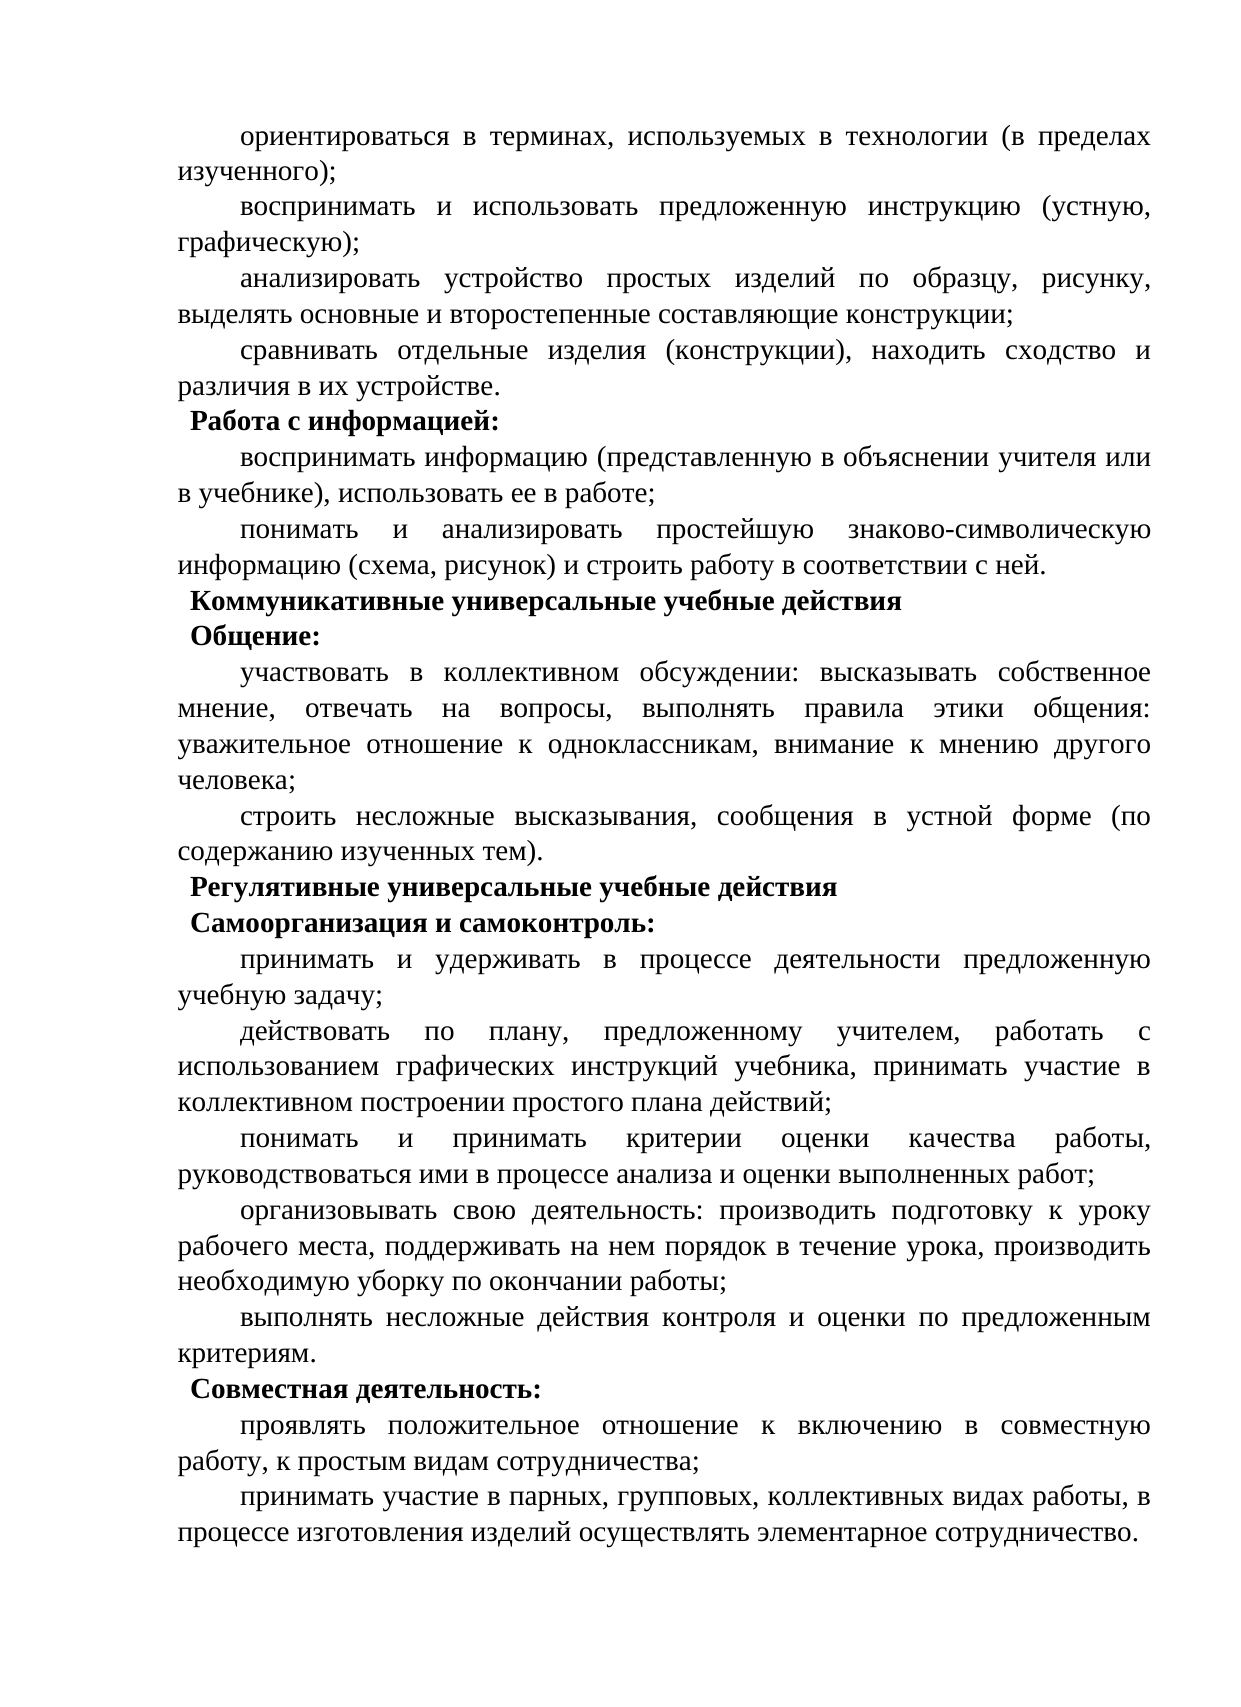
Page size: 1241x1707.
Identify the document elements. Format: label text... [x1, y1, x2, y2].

text воспринимать информацию (представленную в объяснении учителя или в учебнике), использовать ее в работе; [177, 439, 1152, 509]
text Совместная деятельность: [190, 1371, 1152, 1404]
text Коммуникативные универсальные учебные действия [190, 583, 1152, 616]
text действовать по плану, предложенному учителем, работать с использованием графических инструкций учебника, принимать участие в коллективном построении простого плана действий; [177, 1013, 1152, 1118]
text выполнять несложные действия контроля и оценки по предложенным критериям. [177, 1299, 1152, 1369]
text строить несложные высказывания, сообщения в устной форме (по содержанию изученных тем). [177, 798, 1152, 867]
text участвовать в коллективном обсуждении: высказывать собственное мнение, отвечать на вопросы, выполнять правила этики общения: уважительное отношение к одноклассникам, внимание к мнению другого человека; [177, 654, 1152, 795]
text организовывать свою деятельность: производить подготовку к уроку рабочего места, поддерживать на нем порядок в течение урока, производить необходимую уборку по окончании работы; [177, 1192, 1152, 1297]
text Регулятивные универсальные учебные действия [190, 869, 1152, 903]
text ориентироваться в терминах, используемых в технологии (в пределах изученного); [177, 118, 1152, 187]
text Общение: [190, 618, 1152, 652]
text понимать и анализировать простейшую знаково-символическую информацию (схема, рисунок) и строить работу в соответствии с ней. [177, 511, 1152, 580]
text Самоорганизация и самоконтроль: [190, 905, 1152, 939]
text анализировать устройство простых изделий по образцу, рисунку, выделять основные и второстепенные составляющие конструкции; [177, 260, 1152, 329]
text воспринимать и использовать предложенную инструкцию (устную, графическую); [177, 188, 1152, 258]
text принимать участие в парных, групповых, коллективных видах работы, в процессе изготовления изделий осуществлять элементарное сотрудничество. [177, 1478, 1152, 1548]
text принимать и удерживать в процессе деятельности предложенную учебную задачу; [177, 941, 1152, 1010]
text проявлять положительное отношение к включению в совместную работу, к простым видам сотрудничества; [177, 1407, 1152, 1476]
text сравнивать отдельные изделия (конструкции), находить сходство и различия в их устройстве. [177, 332, 1152, 401]
text Работа с информацией: [190, 403, 1152, 437]
text понимать и принимать критерии оценки качества работы, руководствоваться ими в процессе анализа и оценки выполненных работ; [177, 1120, 1152, 1189]
